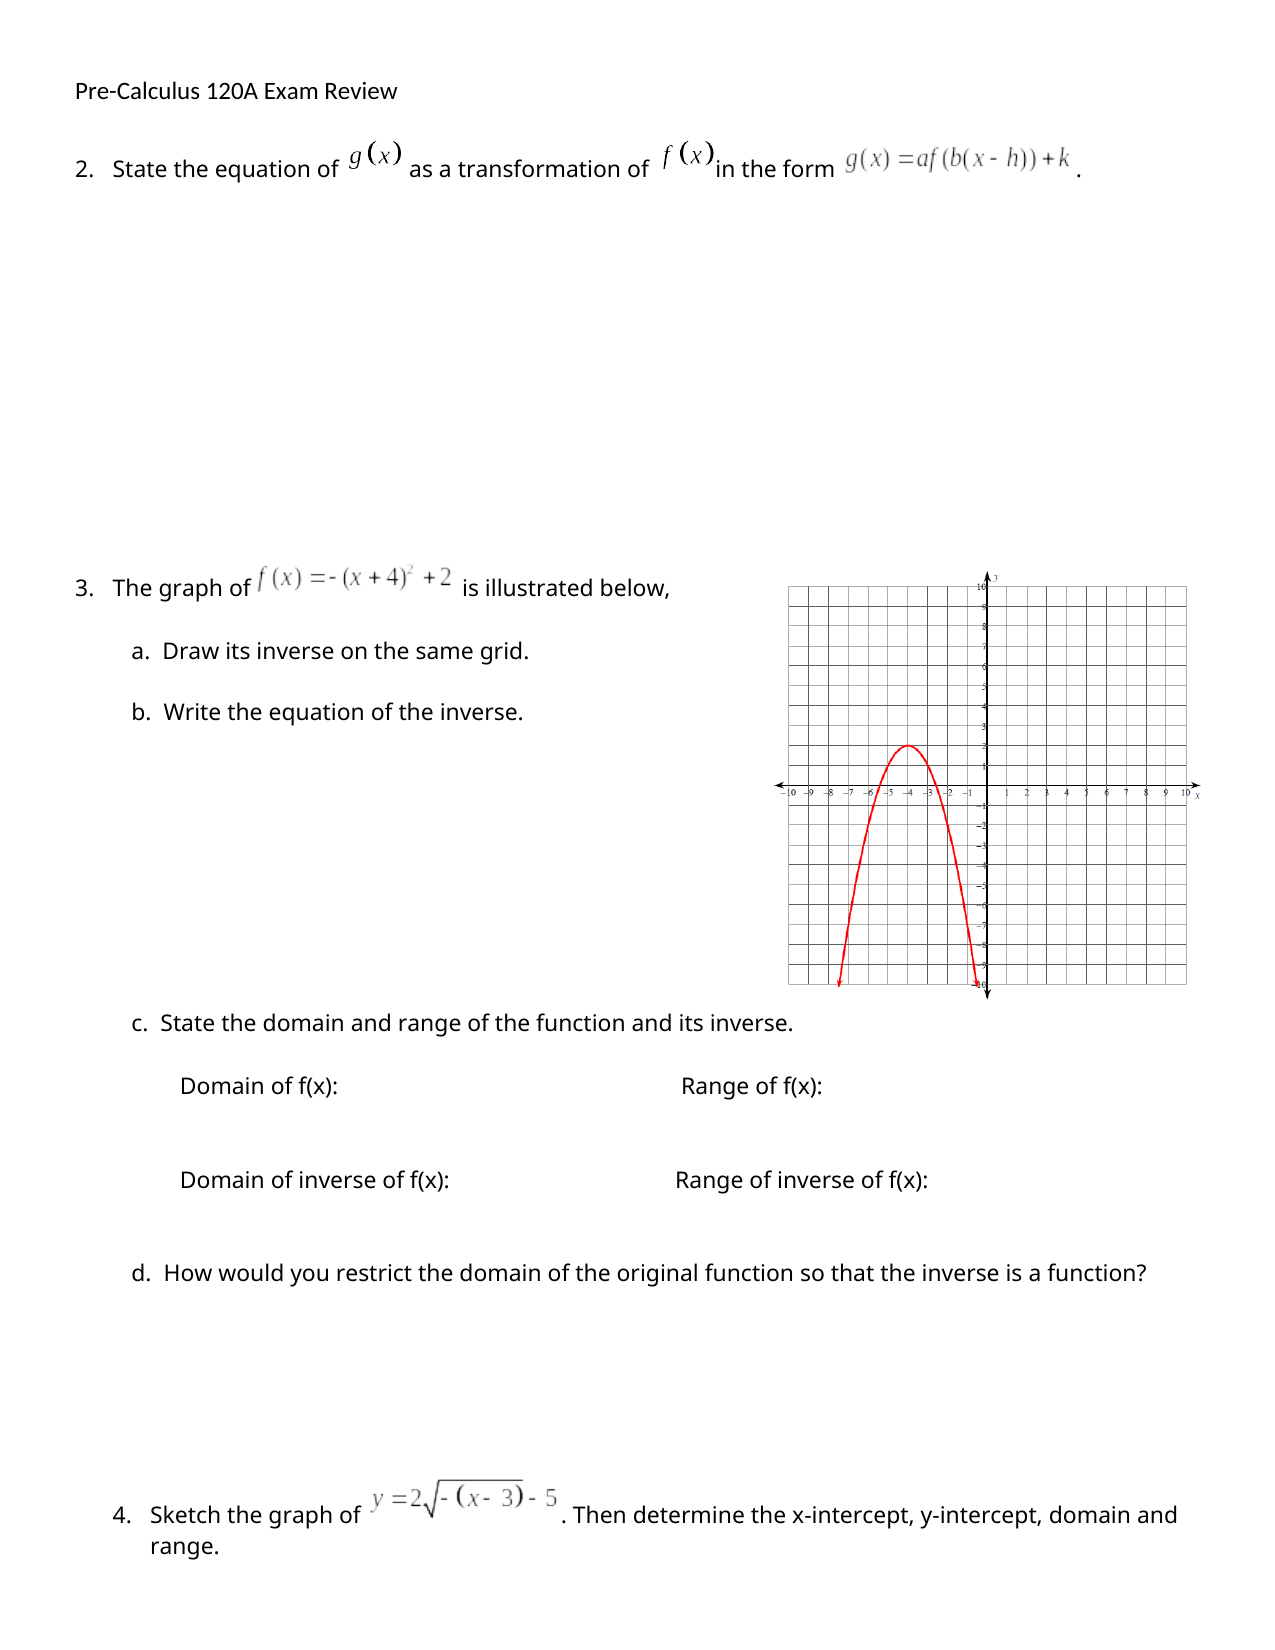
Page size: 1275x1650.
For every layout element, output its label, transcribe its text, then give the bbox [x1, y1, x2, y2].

text d. How would you restrict the domain of the original function so that the inverse is a function? [131, 1257, 1200, 1319]
text b. Write the equation of the inverse. [131, 696, 770, 883]
text Domain of inverse of f(x): Range of inverse of f(x): [150, 1164, 1200, 1195]
list Sketch the graph of . Then determine the x-intercept, y-intercept, domain and range. [112, 1475, 1200, 1561]
list The graph of is illustrated below, [75, 558, 1200, 603]
text c. State the domain and range of the function and its inverse. [131, 1007, 1200, 1039]
text a. Draw its inverse on the same grid. [131, 603, 770, 696]
list State the equation of as a transformation of in the form . [75, 136, 1200, 184]
text Domain of f(x): Range of f(x): [150, 1070, 1200, 1101]
picture [770, 568, 1207, 1000]
